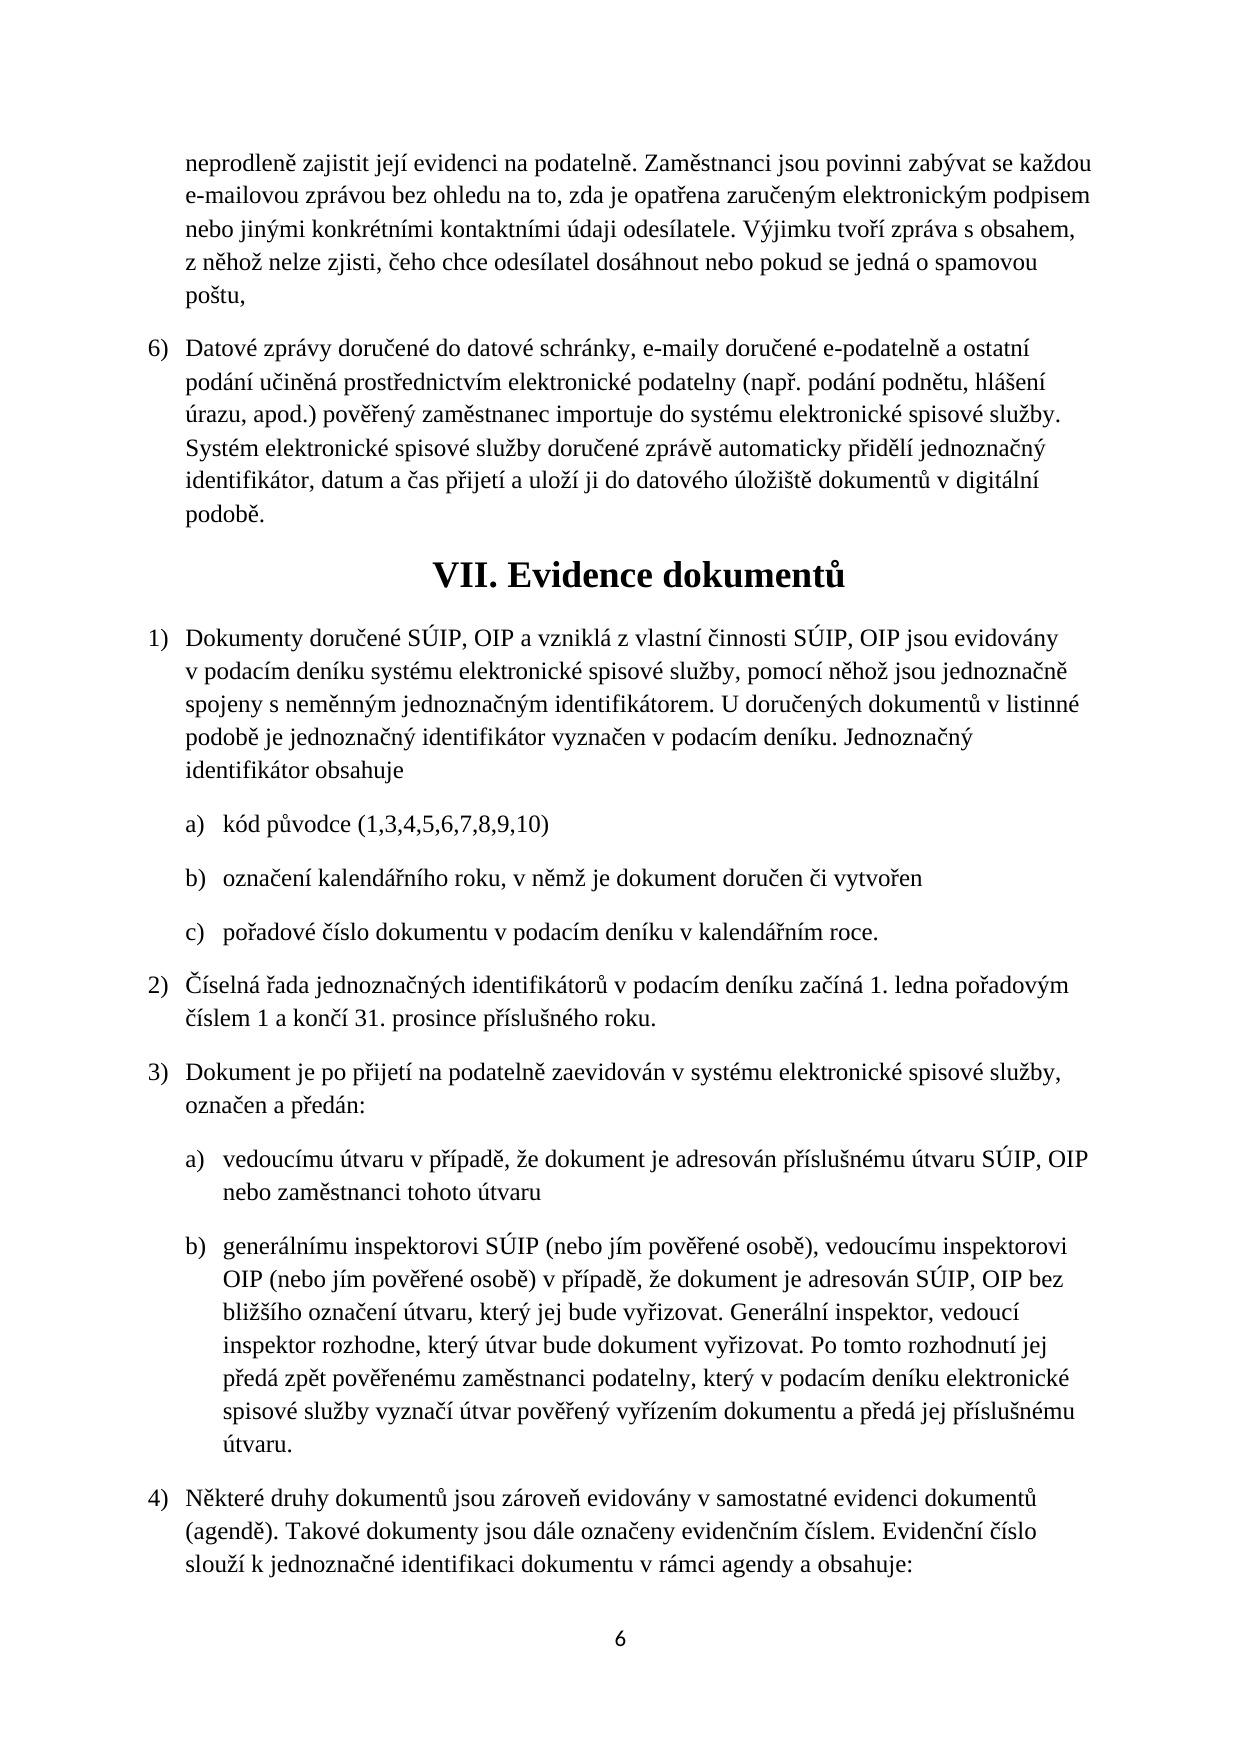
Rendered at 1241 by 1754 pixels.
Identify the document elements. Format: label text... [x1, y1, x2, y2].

list Číselná řada jednoznačných identifikátorů v podacím deníku začíná 1. ledna pořadovým číslem 1 a končí 31. prosince příslušného roku. [148, 970, 1093, 1032]
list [148, 148, 1093, 308]
list Datové zprávy doručené do datové schránky, e-maily doručené e-podatelně a ostatní podání učiněná prostřednictvím elektronické podatelny (např. podání podnětu, hlášení úrazu, apod.) pověřený zaměstnanec importuje do systému elektronické spisové služby. Systém elektronické spisové služby doručené zprávě automaticky přidělí jednoznačný identifikátor, datum a čas přijetí a uloží ji do datového úložiště dokumentů v digitální podobě. [148, 333, 1093, 527]
list kód původce (1,3,4,5,6,7,8,9,10) [185, 809, 1093, 838]
list Některé druhy dokumentů jsou zároveň evidovány v samostatné evidenci dokumentů (agendě). Takové dokumenty jsou dále označeny evidenčním číslem. Evidenční číslo slouží k jednoznačné identifikaci dokumentu v rámci agendy a obsahuje: [148, 1483, 1093, 1578]
list pořadové číslo dokumentu v podacím deníku v kalendářním roce. [185, 917, 1093, 945]
list Evidence dokumentů [185, 552, 1093, 596]
list Dokument je po přijetí na podatelně zaevidován v systému elektronické spisové služby, označen a předán: [148, 1057, 1093, 1119]
list Dokumenty doručené SÚIP, OIP a vzniklá z vlastní činnosti SÚIP, OIP jsou evidovány v podacím deníku systému elektronické spisové služby, pomocí něhož jsou jednoznačně spojeny s neměnným jednoznačným identifikátorem. U doručených dokumentů v listinné podobě je jednoznačný identifikátor vyznačen v podacím deníku. Jednoznačný identifikátor obsahuje [148, 623, 1093, 784]
list označení kalendářního roku, v němž je dokument doručen či vytvořen [185, 863, 1093, 891]
list vedoucímu útvaru v případě, že dokument je adresován příslušnému útvaru SÚIP, OIP nebo zaměstnanci tohoto útvaru [185, 1144, 1093, 1206]
list generálnímu inspektorovi SÚIP (nebo jím pověřené osobě), vedoucímu inspektorovi OIP (nebo jím pověřené osobě) v případě, že dokument je adresován SÚIP, OIP bez bližšího označení útvaru, který jej bude vyřizovat. Generální inspektor, vedoucí inspektor rozhodne, který útvar bude dokument vyřizovat. Po tomto rozhodnutí jej předá zpět pověřenému zaměstnanci podatelny, který v podacím deníku elektronické spisové služby vyznačí útvar pověřený vyřízením dokumentu a předá jej příslušnému útvaru. [185, 1231, 1093, 1458]
